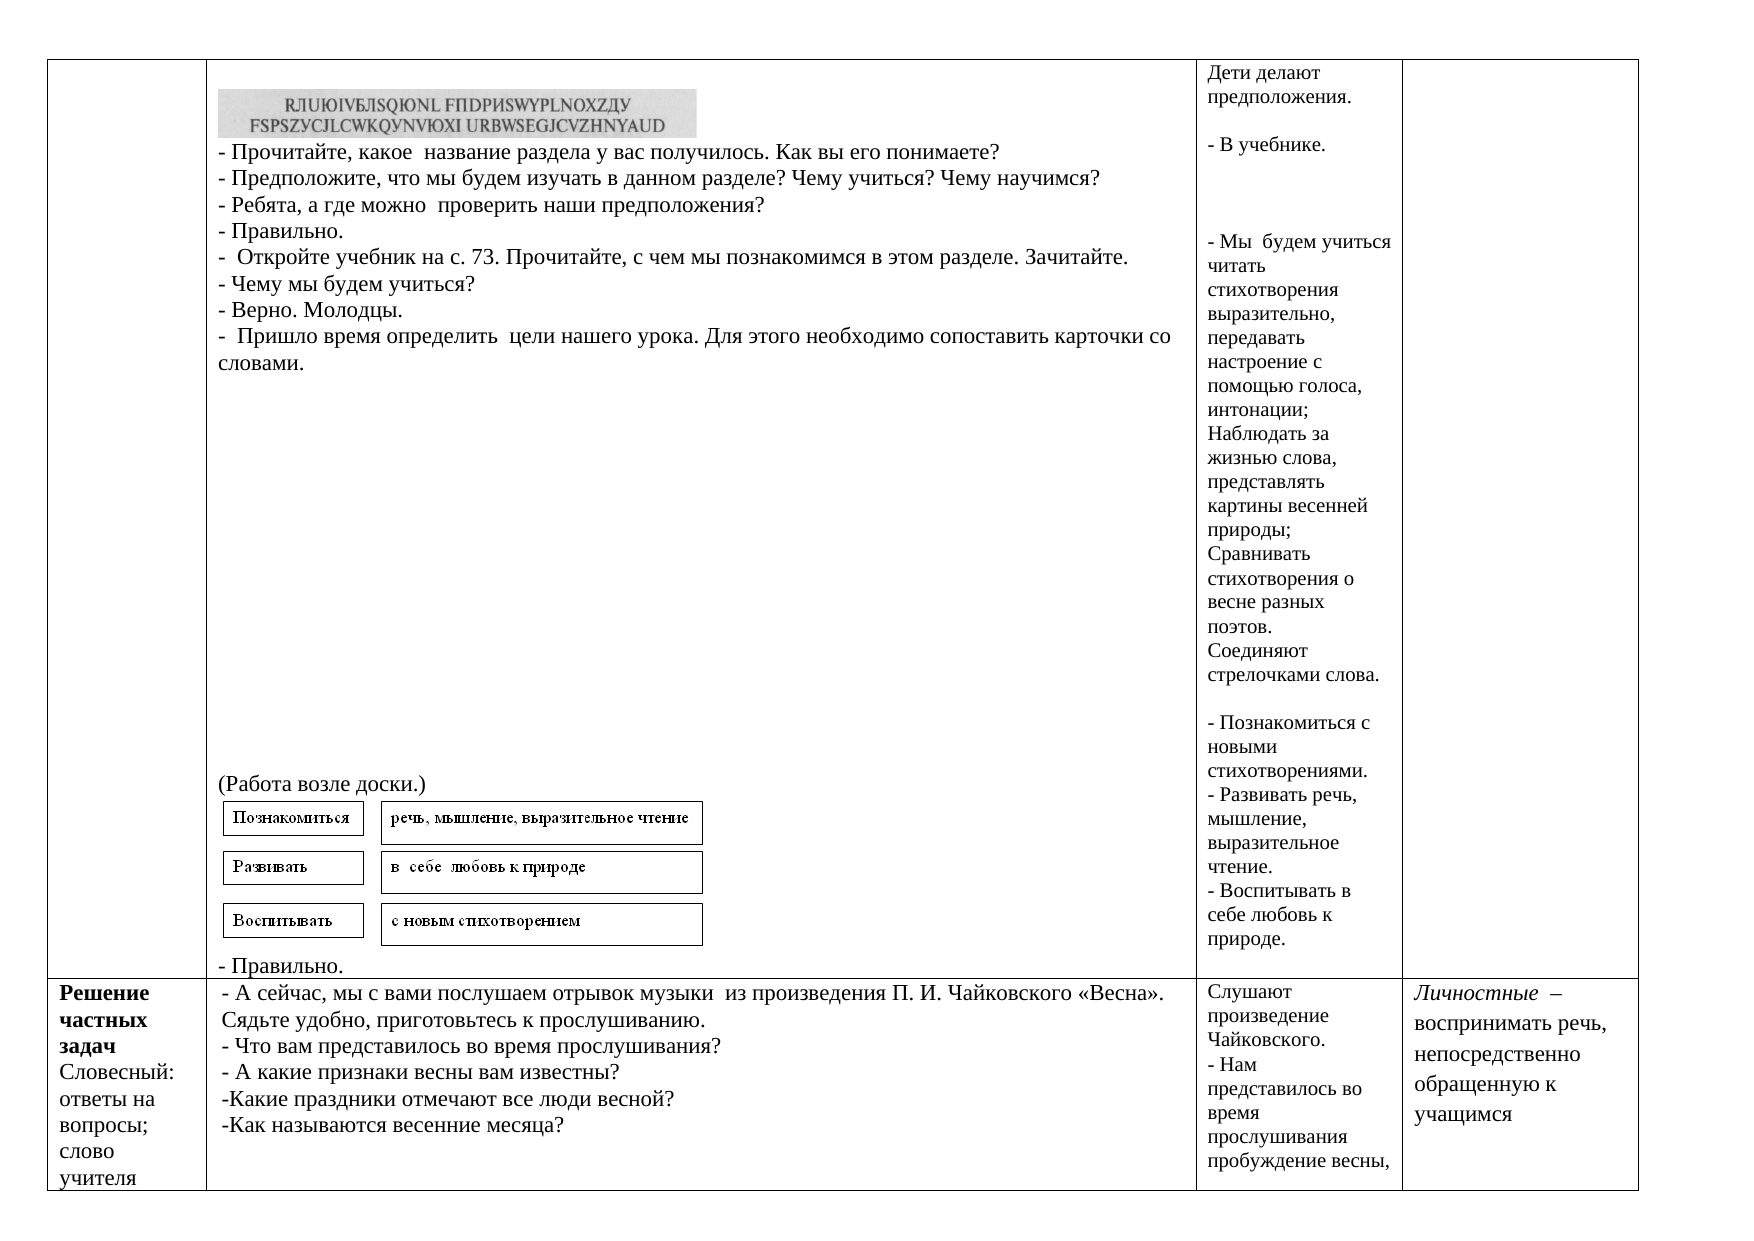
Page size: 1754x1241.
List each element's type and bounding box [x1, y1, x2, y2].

table_cell [207, 60, 1196, 978]
table_cell [1403, 60, 1638, 978]
table_cell [1197, 979, 1402, 1190]
table_cell [48, 60, 206, 978]
picture [217, 796, 708, 952]
table_cell [48, 979, 206, 1190]
table_cell [207, 979, 1196, 1190]
table_cell [1403, 979, 1638, 1190]
picture [217, 89, 697, 138]
table_cell [1197, 60, 1402, 978]
